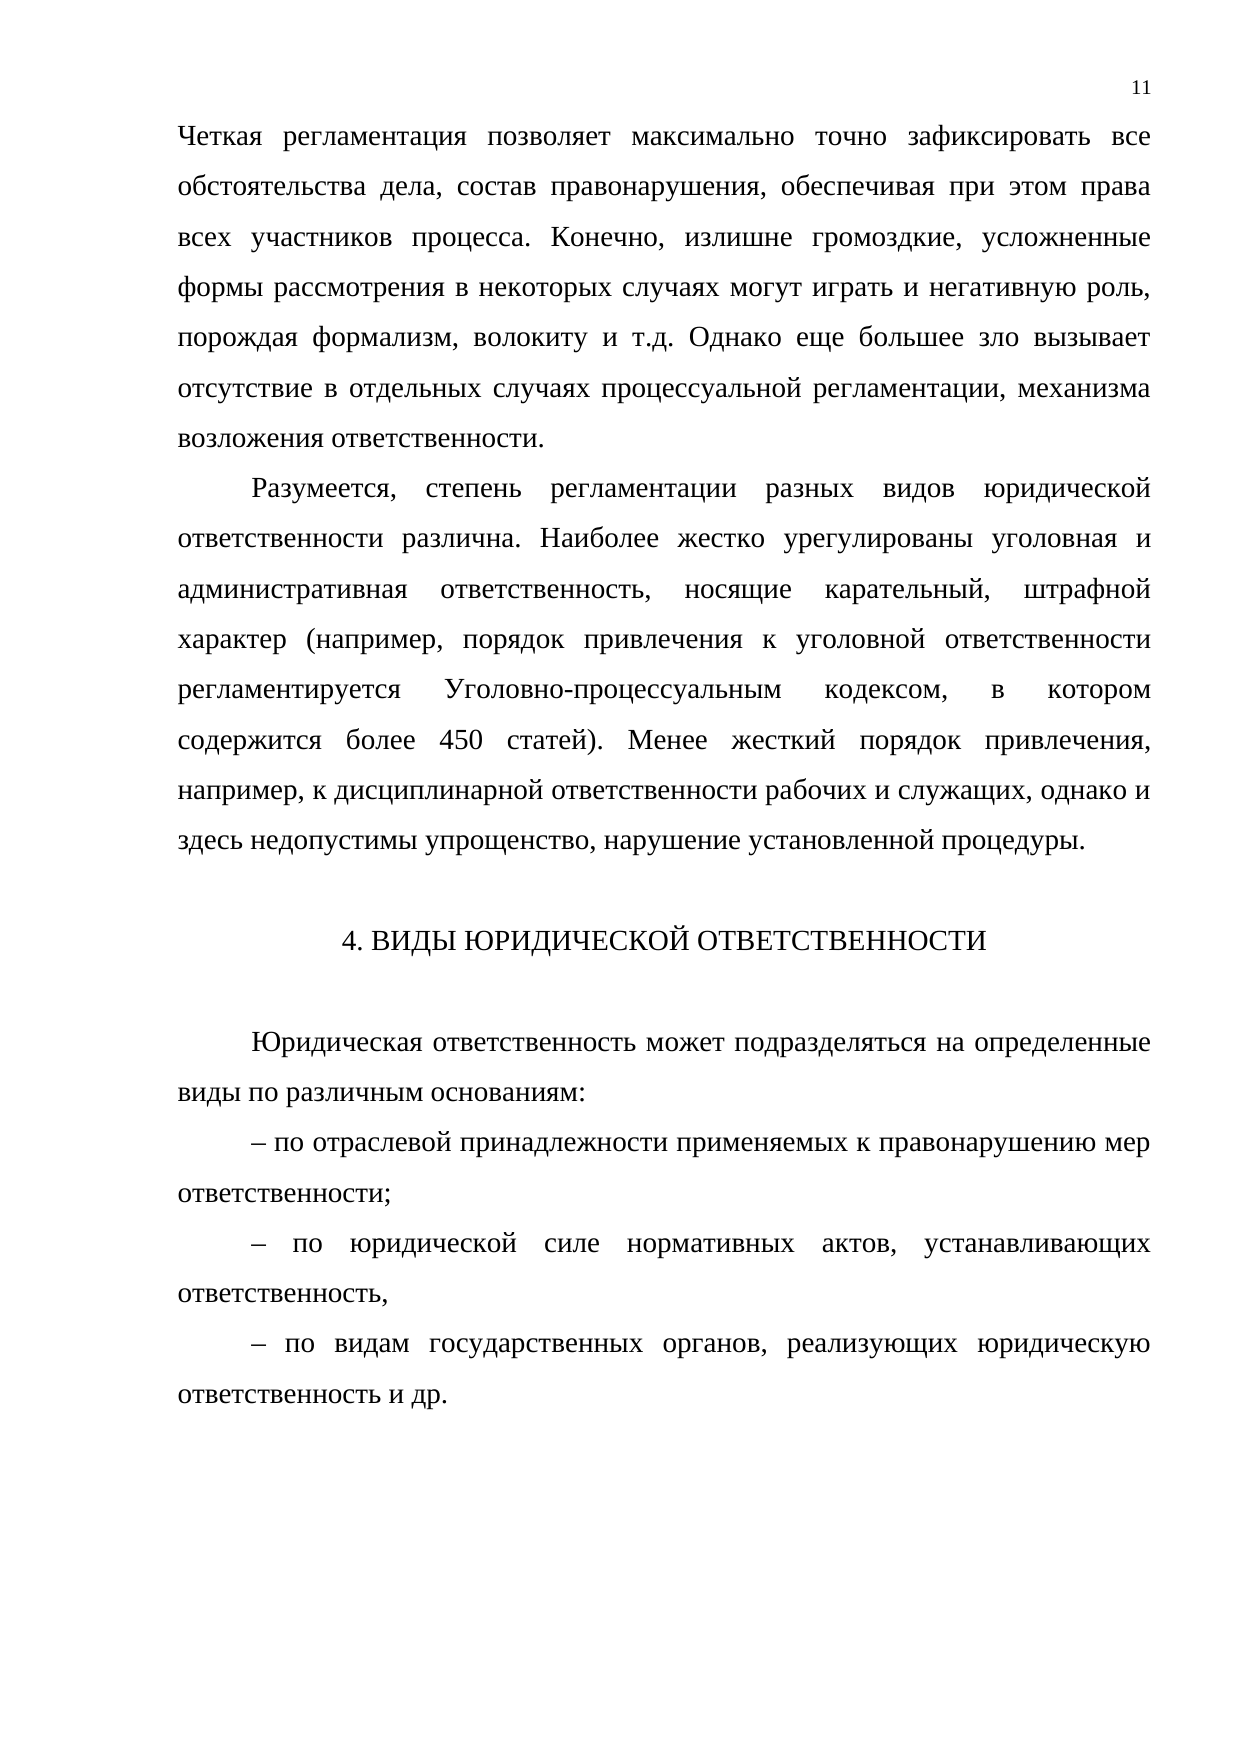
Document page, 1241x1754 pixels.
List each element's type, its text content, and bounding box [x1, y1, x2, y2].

text Разумеется, степень регламентации разных видов юридической ответственности различна. Наиболее жестко урегулированы уголовная и административная ответственность, носящие карательный, штрафной характер (например, порядок привлечения к уголовной ответственности регламентируется Уголовно-процессуальным кодексом, в котором содержится более 450 статей). Менее жесткий порядок привлечения, например, к дисциплинарной ответственности рабочих и служащих, однако и здесь недопустимы упрощенство, нарушение установленной процедуры. [177, 470, 1152, 856]
text – по видам государственных органов, реализующих юридическую ответственность и др. [177, 1326, 1152, 1409]
text 4. ВИДЫ ЮРИДИЧЕСКОЙ ОТВЕТСТВЕННОСТИ [177, 923, 1152, 957]
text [177, 118, 1152, 453]
text – по отраслевой принадлежности применяемых к правонарушению мер ответственности; [177, 1124, 1152, 1208]
text – по юридической силе нормативных актов, устанавливающих ответственность, [177, 1225, 1152, 1309]
text Юридическая ответственность может подразделяться на определенные виды по различным основаниям: [177, 1024, 1152, 1108]
